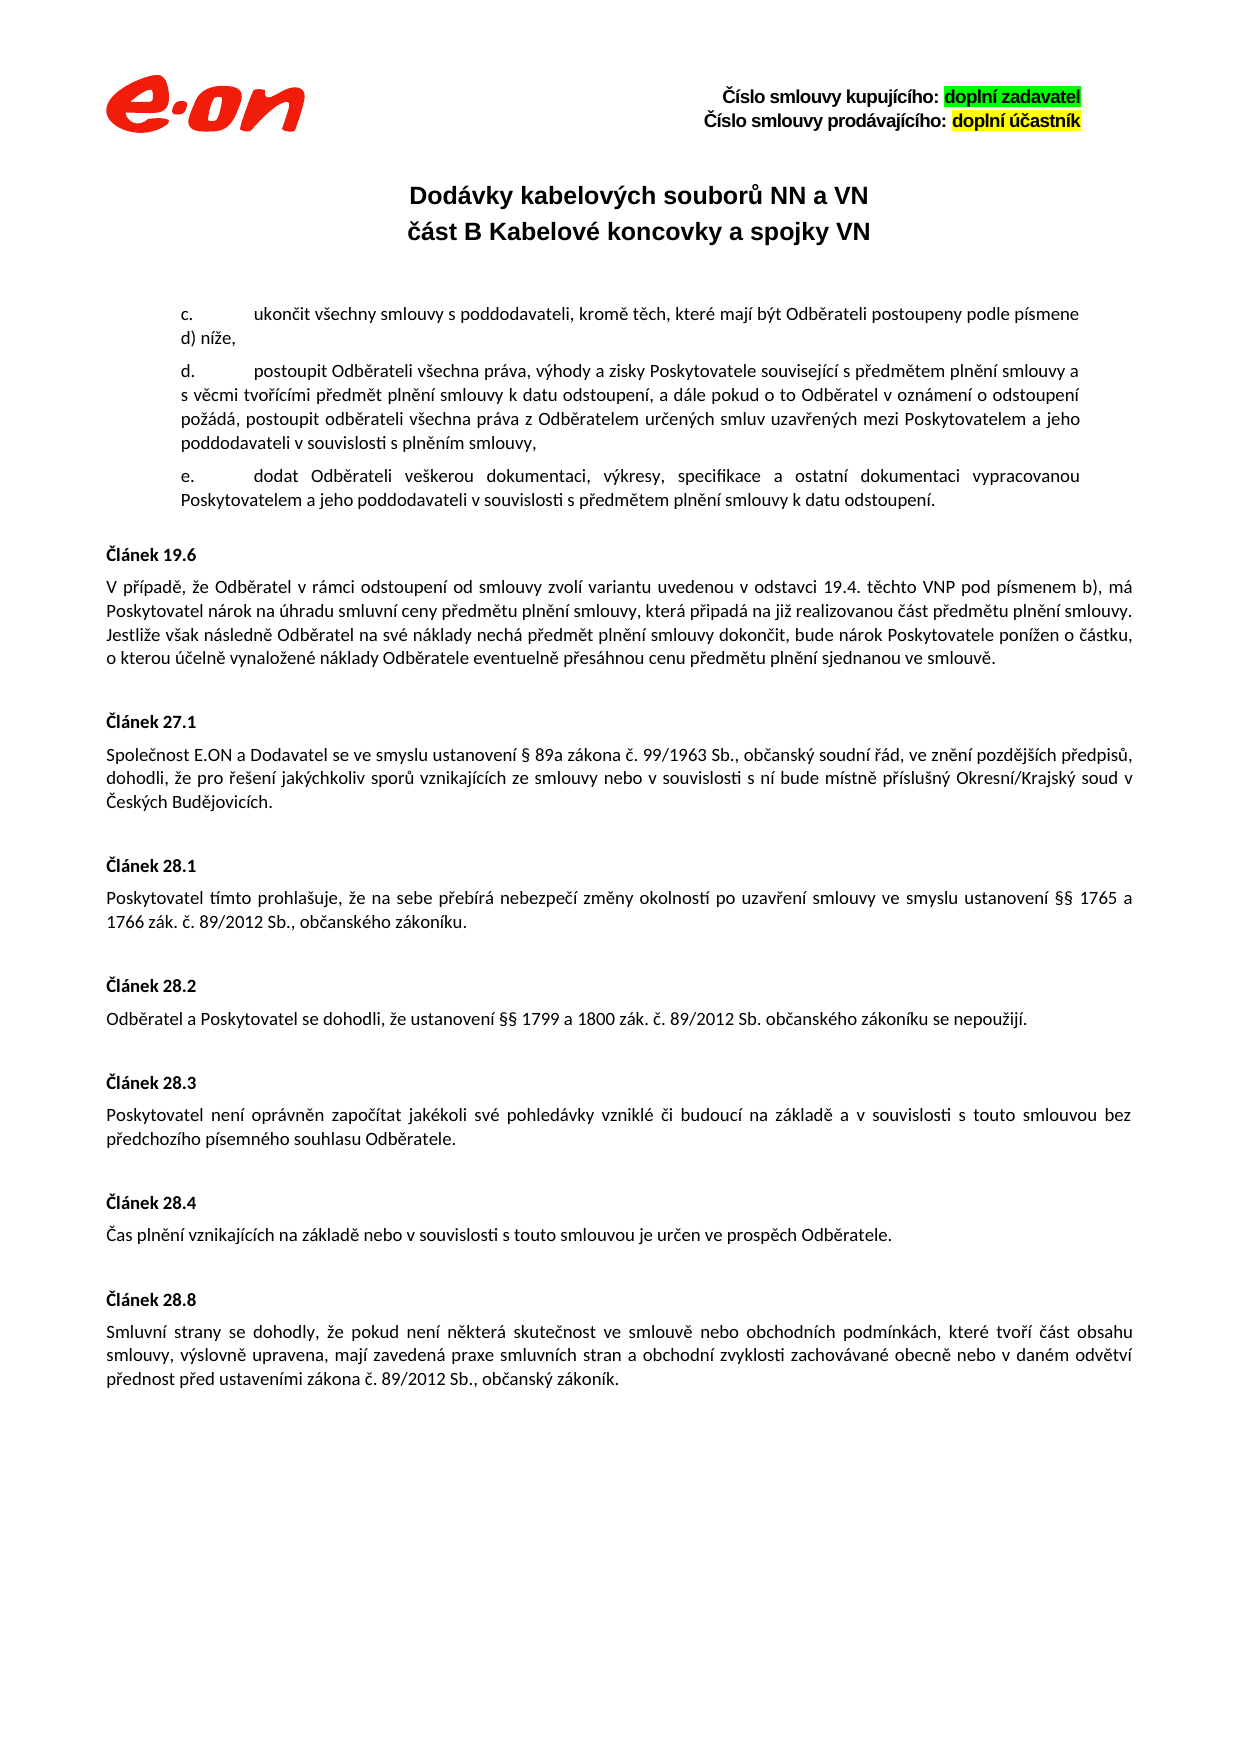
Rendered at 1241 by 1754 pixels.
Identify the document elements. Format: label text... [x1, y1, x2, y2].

text Společnost E.ON a Dodavatel se ve smyslu ustanovení § 89a zákona č. 99/1963 Sb., občanský soudní řád, ve znění pozdějších předpisů, dohodli, že pro řešení jakýchkoliv sporů vznikajících ze smlouvy nebo v souvislosti s ní bude místně příslušný Okresní/Krajský soud v Českých Budějovicích. [106, 743, 1134, 813]
text Článek 28.8 [106, 1288, 1134, 1311]
list postoupit Odběrateli všechna práva, výhody a zisky Poskytovatele související s předmětem plnění smlouvy a s věcmi tvořícími předmět plnění smlouvy k datu odstoupení, a dále pokud o to Odběratel v oznámení o odstoupení požádá, postoupit odběrateli všechna práva z Odběratelem určených smluv uzavřených mezi Poskytovatelem a jeho poddodavateli v souvislosti s plněním smlouvy, [181, 358, 1081, 454]
list dodat Odběrateli veškerou dokumentaci, výkresy, specifikace a ostatní dokumentaci vypracovanou Poskytovatelem a jeho poddodavateli v souvislosti s předmětem plnění smlouvy k datu odstoupení. [181, 463, 1081, 511]
text V případě, že Odběratel v rámci odstoupení od smlouvy zvolí variantu uvedenou v odstavci 19.4. těchto VNP pod písmenem b), má Poskytovatel nárok na úhradu smluvní ceny předmětu plnění smlouvy, která připadá na již realizovanou část předmětu plnění smlouvy. Jestliže však následně Odběratel na své náklady nechá předmět plnění smlouvy dokončit, bude nárok Poskytovatele ponížen o částku, o kterou účelně vynaložené náklady Odběratele eventuelně přesáhnou cenu předmětu plnění sjednanou ve smlouvě. [106, 576, 1134, 669]
text Článek 28.4 [106, 1191, 1134, 1214]
text Poskytovatel není oprávněn započítat jakékoli své pohledávky vzniklé či budoucí na základě a v souvislosti s touto smlouvou bez předchozího písemného souhlasu Odběratele. [106, 1103, 1134, 1150]
text Článek 28.2 [106, 974, 1134, 997]
text Článek 28.3 [106, 1071, 1134, 1094]
text Čas plnění vznikajících na základě nebo v souvislosti s touto smlouvou je určen ve prospěch Odběratele. [106, 1223, 1134, 1246]
text Smluvní strany se dohodly, že pokud není některá skutečnost ve smlouvě nebo obchodních podmínkách, které tvoří část obsahu smlouvy, výslovně upravena, mají zavedená praxe smluvních stran a obchodní zvyklosti zachovávané obecně nebo v daném odvětví přednost před ustaveními zákona č. 89/2012 Sb., občanský zákoník. [106, 1320, 1134, 1390]
text Odběratel a Poskytovatel se dohodli, že ustanovení §§ 1799 a 1800 zák. č. 89/2012 Sb. občanského zákoníku se nepoužijí. [106, 1007, 1134, 1029]
text Článek 27.1 [106, 711, 1134, 734]
list ukončit všechny smlouvy s poddodavateli, kromě těch, které mají být Odběrateli postoupeny podle písmene d) níže, [181, 302, 1081, 349]
text Poskytovatel tímto prohlašuje, že na sebe přebírá nebezpečí změny okolností po uzavření smlouvy ve smyslu ustanovení §§ 1765 a 1766 zák. č. 89/2012 Sb., občanského zákoníku. [106, 887, 1134, 933]
text Článek 28.1 [106, 854, 1134, 877]
text Článek 19.6 [106, 543, 1134, 566]
